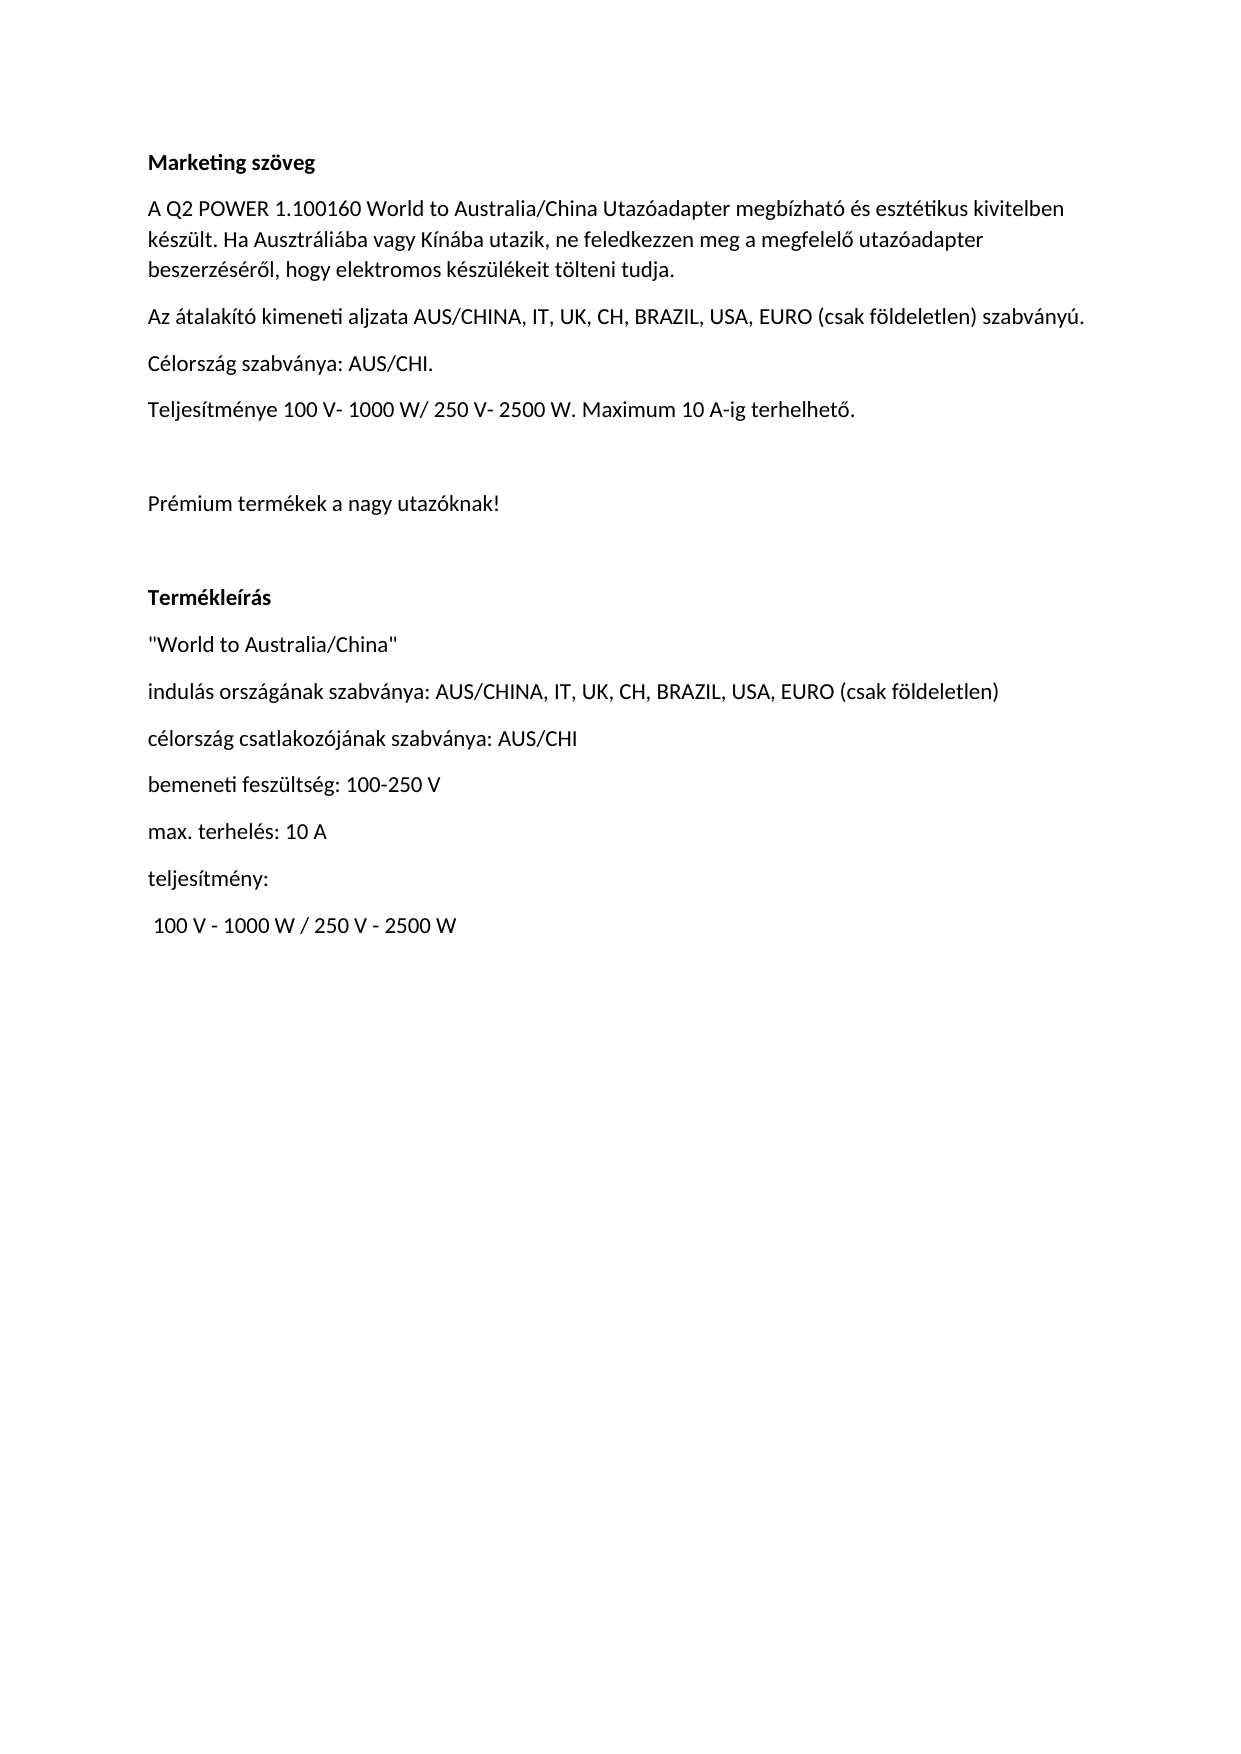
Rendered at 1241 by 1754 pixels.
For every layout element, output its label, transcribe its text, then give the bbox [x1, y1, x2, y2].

text bemeneti feszültség: 100-250 V [148, 771, 1093, 798]
text indulás országának szabványa: AUS/CHINA, IT, UK, CH, BRAZIL, USA, EURO (csak földeletlen) [148, 677, 1093, 705]
text teljesítmény: [148, 864, 1093, 892]
text 100 V - 1000 W / 250 V - 2500 W [148, 911, 1093, 939]
text Termékleírás [148, 583, 1093, 611]
text Prémium termékek a nagy utazóknak! [148, 489, 1093, 517]
text Teljesítménye 100 V- 1000 W/ 250 V- 2500 W. Maximum 10 A-ig terhelhető. [148, 396, 1093, 423]
text "World to Australia/China" [148, 630, 1093, 658]
text max. terhelés: 10 A [148, 817, 1093, 845]
text A Q2 POWER 1.100160 World to Australia/China Utazóadapter megbízható és esztétikus kivitelben készült. Ha Ausztráliába vagy Kínába utazik, ne feledkezzen meg a megfelelő utazóadapter beszerzéséről, hogy elektromos készülékeit tölteni tudja. [148, 194, 1093, 283]
text Marketing szöveg [148, 148, 1093, 176]
text célország csatlakozójának szabványa: AUS/CHI [148, 724, 1093, 752]
text Az átalakító kimeneti aljzata AUS/CHINA, IT, UK, CH, BRAZIL, USA, EURO (csak földeletlen) szabványú. [148, 302, 1093, 330]
text Célország szabványa: AUS/CHI. [148, 349, 1093, 377]
